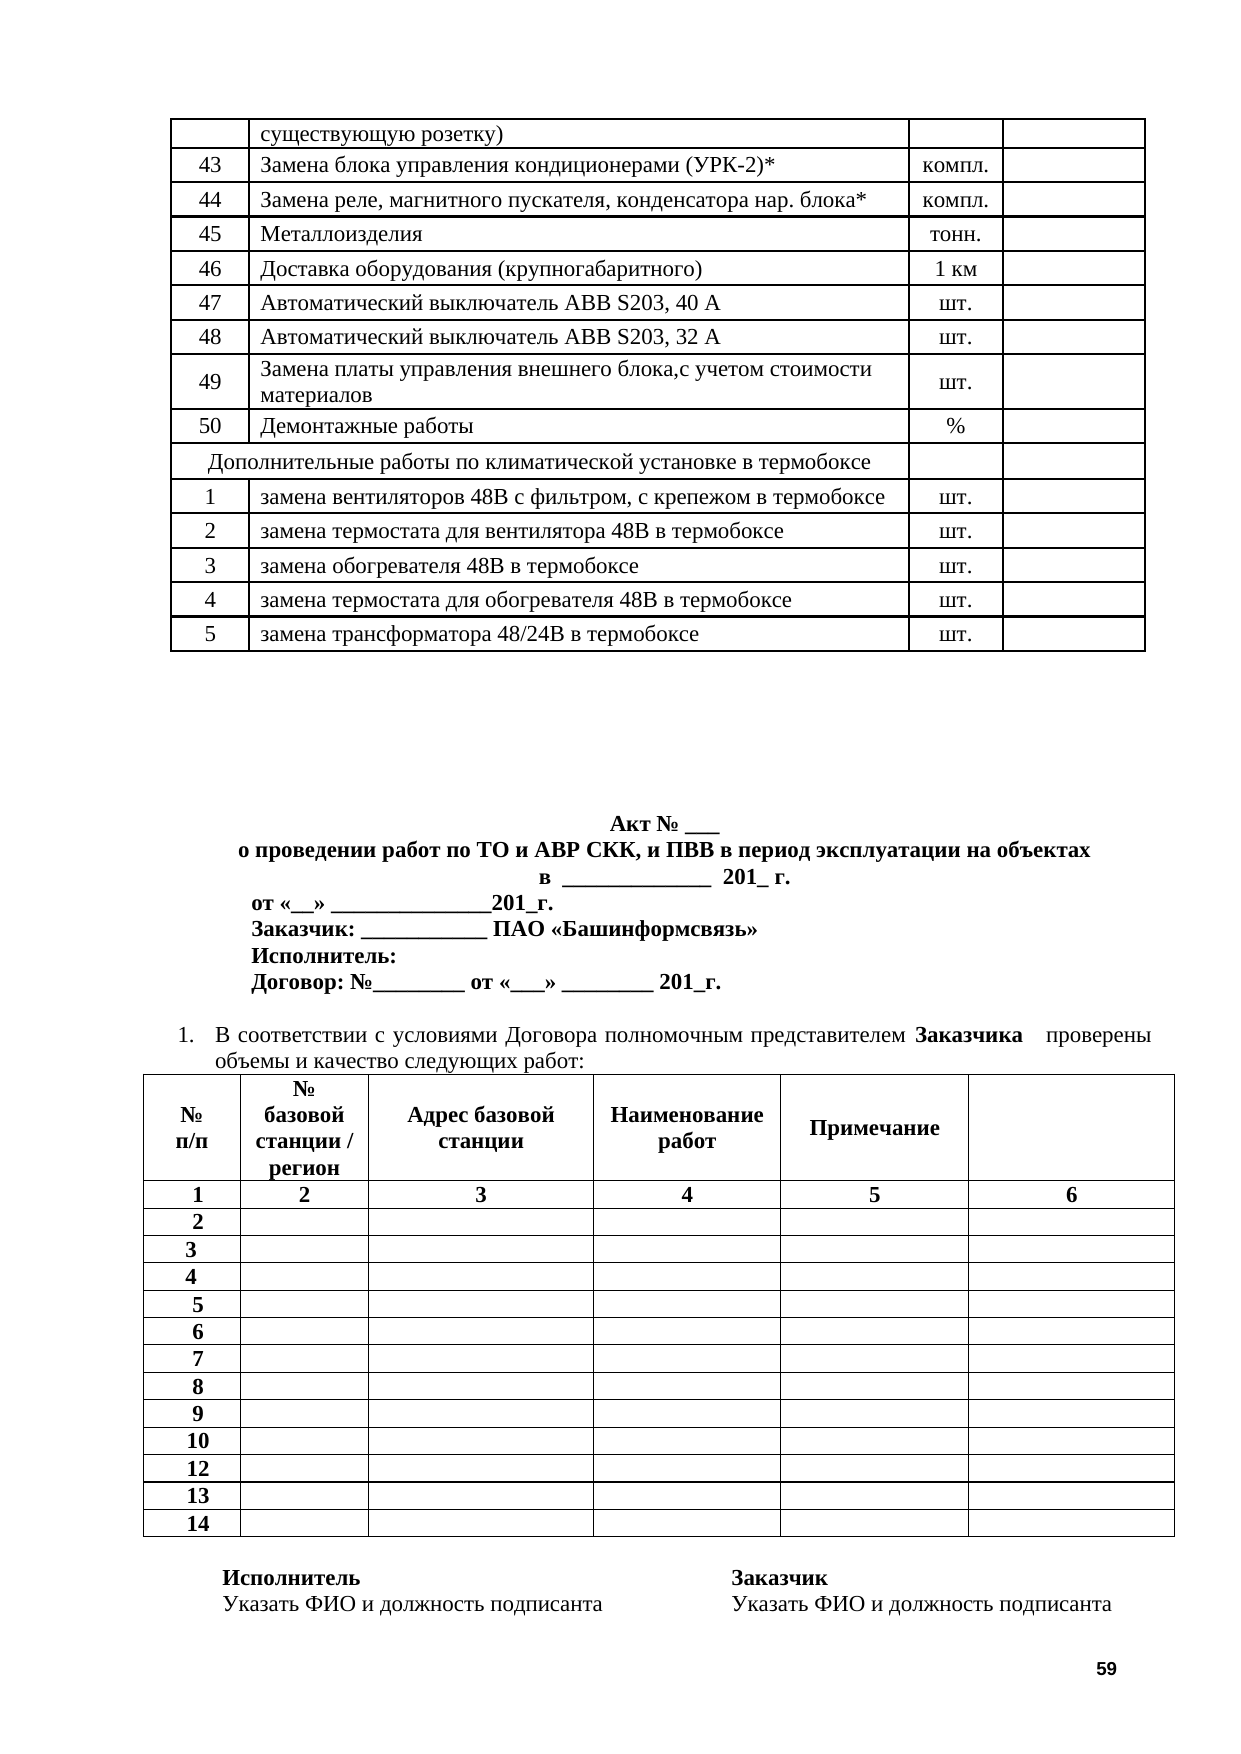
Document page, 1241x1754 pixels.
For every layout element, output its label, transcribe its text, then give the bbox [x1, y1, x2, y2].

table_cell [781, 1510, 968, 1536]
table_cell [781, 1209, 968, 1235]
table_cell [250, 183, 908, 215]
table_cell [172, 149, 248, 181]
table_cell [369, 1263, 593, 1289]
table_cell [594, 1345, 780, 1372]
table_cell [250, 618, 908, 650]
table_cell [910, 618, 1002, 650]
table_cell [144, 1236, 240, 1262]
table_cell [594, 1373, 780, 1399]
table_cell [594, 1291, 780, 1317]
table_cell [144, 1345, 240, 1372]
text Акт № ___ [177, 810, 1152, 836]
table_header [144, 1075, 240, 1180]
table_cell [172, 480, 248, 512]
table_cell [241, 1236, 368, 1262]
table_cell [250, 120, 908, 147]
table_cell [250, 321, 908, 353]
text в _____________ 201_ г. [177, 863, 1152, 889]
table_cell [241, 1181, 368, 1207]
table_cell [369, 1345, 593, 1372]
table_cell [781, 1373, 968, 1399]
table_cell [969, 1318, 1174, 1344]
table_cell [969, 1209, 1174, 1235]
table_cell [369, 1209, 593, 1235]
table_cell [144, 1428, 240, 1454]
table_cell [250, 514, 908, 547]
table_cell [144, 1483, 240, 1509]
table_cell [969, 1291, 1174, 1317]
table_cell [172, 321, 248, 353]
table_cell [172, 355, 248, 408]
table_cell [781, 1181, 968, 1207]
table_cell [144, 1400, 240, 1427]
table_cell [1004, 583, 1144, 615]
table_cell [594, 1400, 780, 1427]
text от «__» ______________201_г. [177, 889, 1152, 915]
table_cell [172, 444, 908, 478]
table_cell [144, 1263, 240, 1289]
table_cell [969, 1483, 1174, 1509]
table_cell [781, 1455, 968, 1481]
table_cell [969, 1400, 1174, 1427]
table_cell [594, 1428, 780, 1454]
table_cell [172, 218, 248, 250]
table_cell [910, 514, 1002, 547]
list В соответствии с условиями Договора полномочным представителем Заказчика проверены объемы и качество следующих работ: [177, 1021, 1152, 1073]
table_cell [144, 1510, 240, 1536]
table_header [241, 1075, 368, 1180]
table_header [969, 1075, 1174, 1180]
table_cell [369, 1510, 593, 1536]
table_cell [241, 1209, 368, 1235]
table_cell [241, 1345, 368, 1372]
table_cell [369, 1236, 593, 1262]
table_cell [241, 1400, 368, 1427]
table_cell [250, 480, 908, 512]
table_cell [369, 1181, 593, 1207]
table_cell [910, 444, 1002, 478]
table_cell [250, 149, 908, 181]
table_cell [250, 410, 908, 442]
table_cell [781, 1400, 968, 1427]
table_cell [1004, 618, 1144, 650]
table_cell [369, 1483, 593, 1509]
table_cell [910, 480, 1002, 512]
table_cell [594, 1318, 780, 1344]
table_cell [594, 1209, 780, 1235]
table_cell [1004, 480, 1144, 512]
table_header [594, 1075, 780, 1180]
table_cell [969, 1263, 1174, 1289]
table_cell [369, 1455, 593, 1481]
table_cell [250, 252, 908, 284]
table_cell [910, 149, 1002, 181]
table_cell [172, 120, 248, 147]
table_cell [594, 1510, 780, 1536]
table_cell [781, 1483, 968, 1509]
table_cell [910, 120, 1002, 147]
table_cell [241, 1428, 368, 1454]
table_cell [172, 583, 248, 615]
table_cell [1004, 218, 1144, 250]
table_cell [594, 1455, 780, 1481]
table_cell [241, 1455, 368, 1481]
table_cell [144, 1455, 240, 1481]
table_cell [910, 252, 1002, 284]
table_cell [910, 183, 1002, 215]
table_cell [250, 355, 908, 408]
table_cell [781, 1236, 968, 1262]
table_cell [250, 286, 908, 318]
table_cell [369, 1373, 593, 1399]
text о проведении работ по ТО и АВР СКК, и ПВВ в период эксплуатации на объектах [177, 836, 1152, 863]
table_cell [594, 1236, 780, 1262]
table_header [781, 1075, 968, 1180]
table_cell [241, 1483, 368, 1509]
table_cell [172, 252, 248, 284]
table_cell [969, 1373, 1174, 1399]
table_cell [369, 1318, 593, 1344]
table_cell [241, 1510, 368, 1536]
text Заказчик: ___________ ПАО «Башинформсвязь» [177, 915, 1152, 942]
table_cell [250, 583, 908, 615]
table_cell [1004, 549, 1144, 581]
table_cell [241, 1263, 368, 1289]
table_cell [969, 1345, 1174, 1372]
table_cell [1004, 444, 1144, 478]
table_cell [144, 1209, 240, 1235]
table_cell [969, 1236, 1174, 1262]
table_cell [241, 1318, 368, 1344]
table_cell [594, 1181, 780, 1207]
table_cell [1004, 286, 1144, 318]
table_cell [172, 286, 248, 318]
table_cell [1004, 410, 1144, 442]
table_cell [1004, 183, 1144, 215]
text Договор: №________ от «___» ________ 201_г. [177, 968, 1152, 994]
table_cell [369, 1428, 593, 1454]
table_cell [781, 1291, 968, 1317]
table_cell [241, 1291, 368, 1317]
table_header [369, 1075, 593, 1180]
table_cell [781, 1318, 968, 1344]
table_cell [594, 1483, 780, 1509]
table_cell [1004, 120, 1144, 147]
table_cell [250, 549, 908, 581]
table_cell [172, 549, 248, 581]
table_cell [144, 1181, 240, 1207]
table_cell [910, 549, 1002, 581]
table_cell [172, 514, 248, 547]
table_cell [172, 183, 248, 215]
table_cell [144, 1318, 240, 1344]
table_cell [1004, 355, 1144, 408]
text Исполнитель: [177, 942, 1152, 968]
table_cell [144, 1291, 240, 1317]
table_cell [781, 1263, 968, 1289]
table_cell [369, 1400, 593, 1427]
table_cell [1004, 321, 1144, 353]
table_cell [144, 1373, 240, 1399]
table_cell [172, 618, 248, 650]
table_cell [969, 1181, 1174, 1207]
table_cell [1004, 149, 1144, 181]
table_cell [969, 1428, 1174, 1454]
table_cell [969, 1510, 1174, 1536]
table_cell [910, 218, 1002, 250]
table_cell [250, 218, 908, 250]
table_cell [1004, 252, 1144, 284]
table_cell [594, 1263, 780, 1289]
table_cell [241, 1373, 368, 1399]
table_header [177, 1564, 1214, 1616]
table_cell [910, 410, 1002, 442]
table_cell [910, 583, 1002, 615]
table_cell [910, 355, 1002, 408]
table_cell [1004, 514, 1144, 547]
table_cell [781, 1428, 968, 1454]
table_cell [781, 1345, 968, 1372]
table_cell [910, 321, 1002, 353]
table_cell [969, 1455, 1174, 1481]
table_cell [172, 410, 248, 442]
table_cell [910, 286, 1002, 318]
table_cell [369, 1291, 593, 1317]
